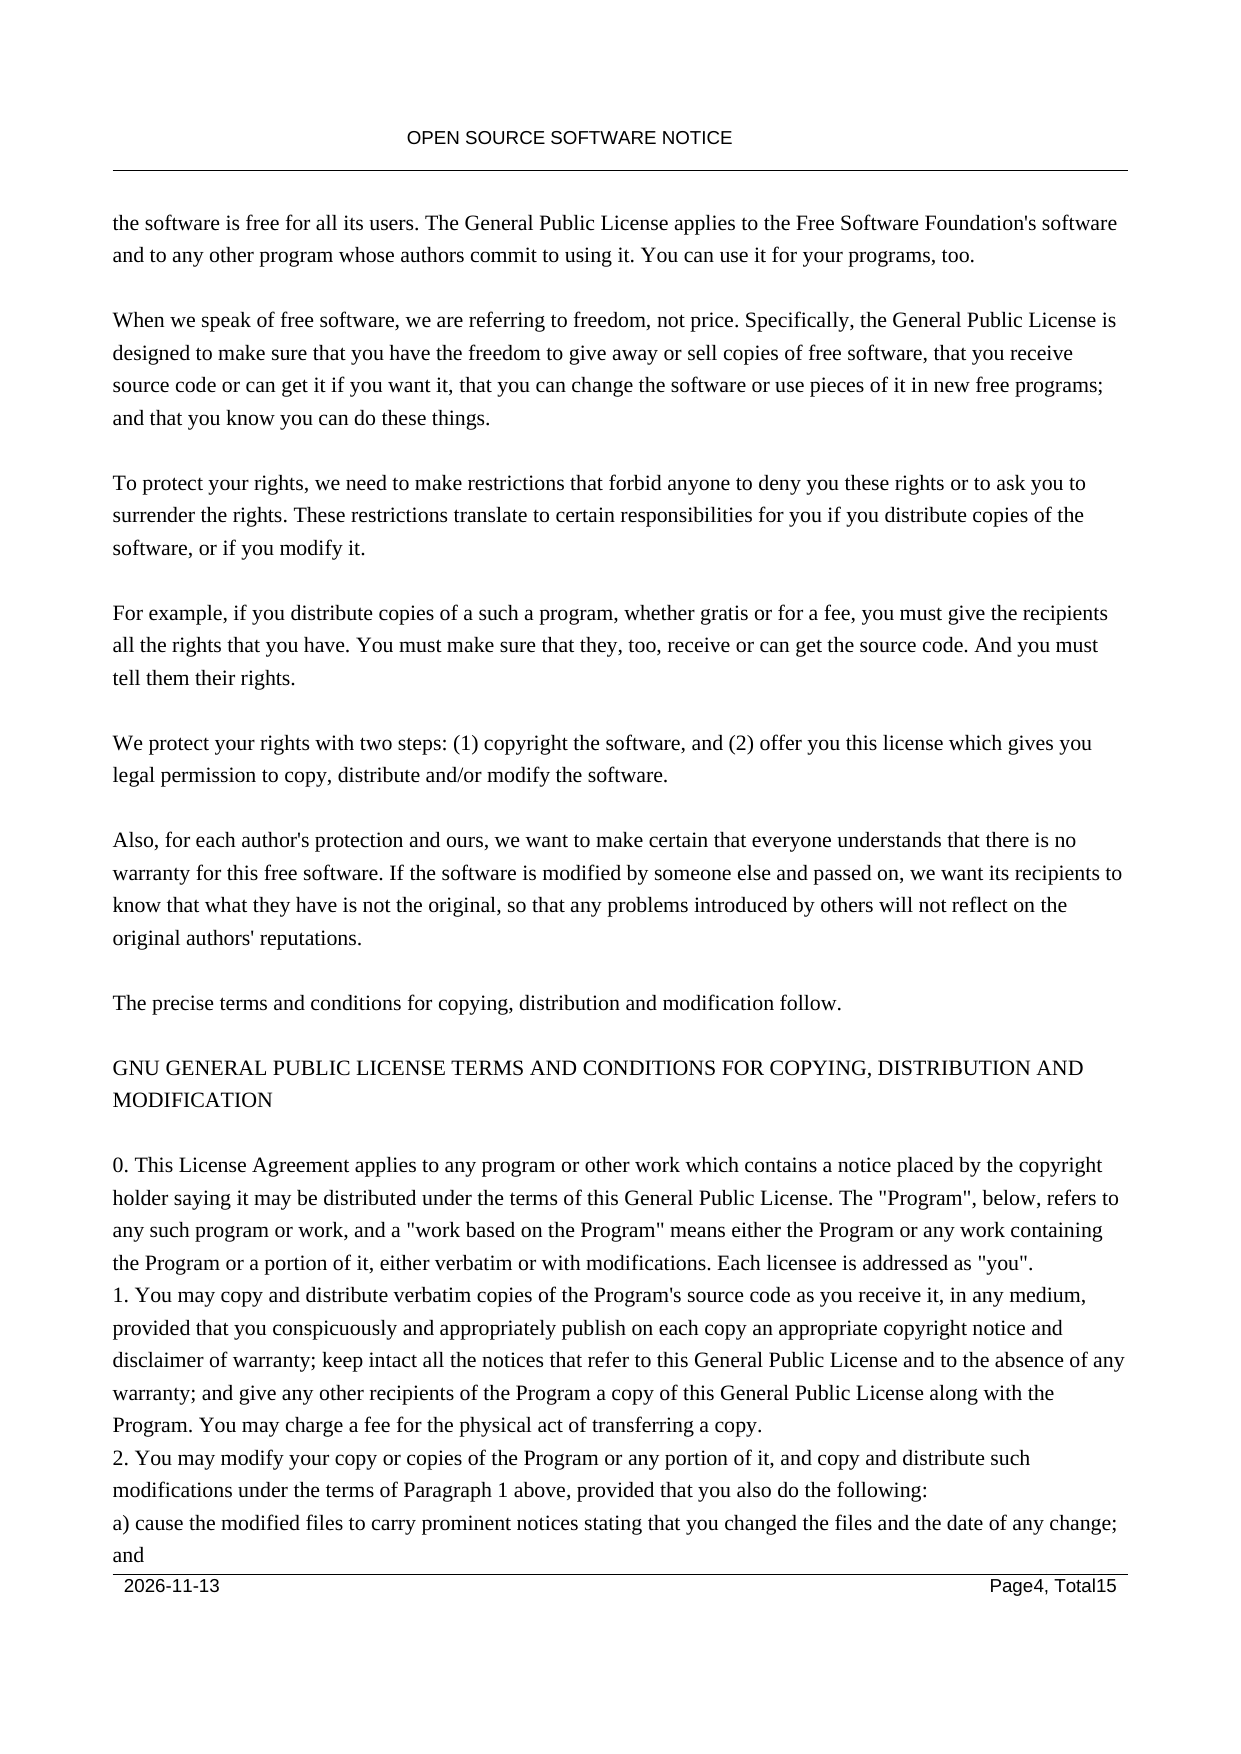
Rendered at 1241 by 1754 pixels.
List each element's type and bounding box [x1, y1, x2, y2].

text [112, 206, 1128, 1571]
